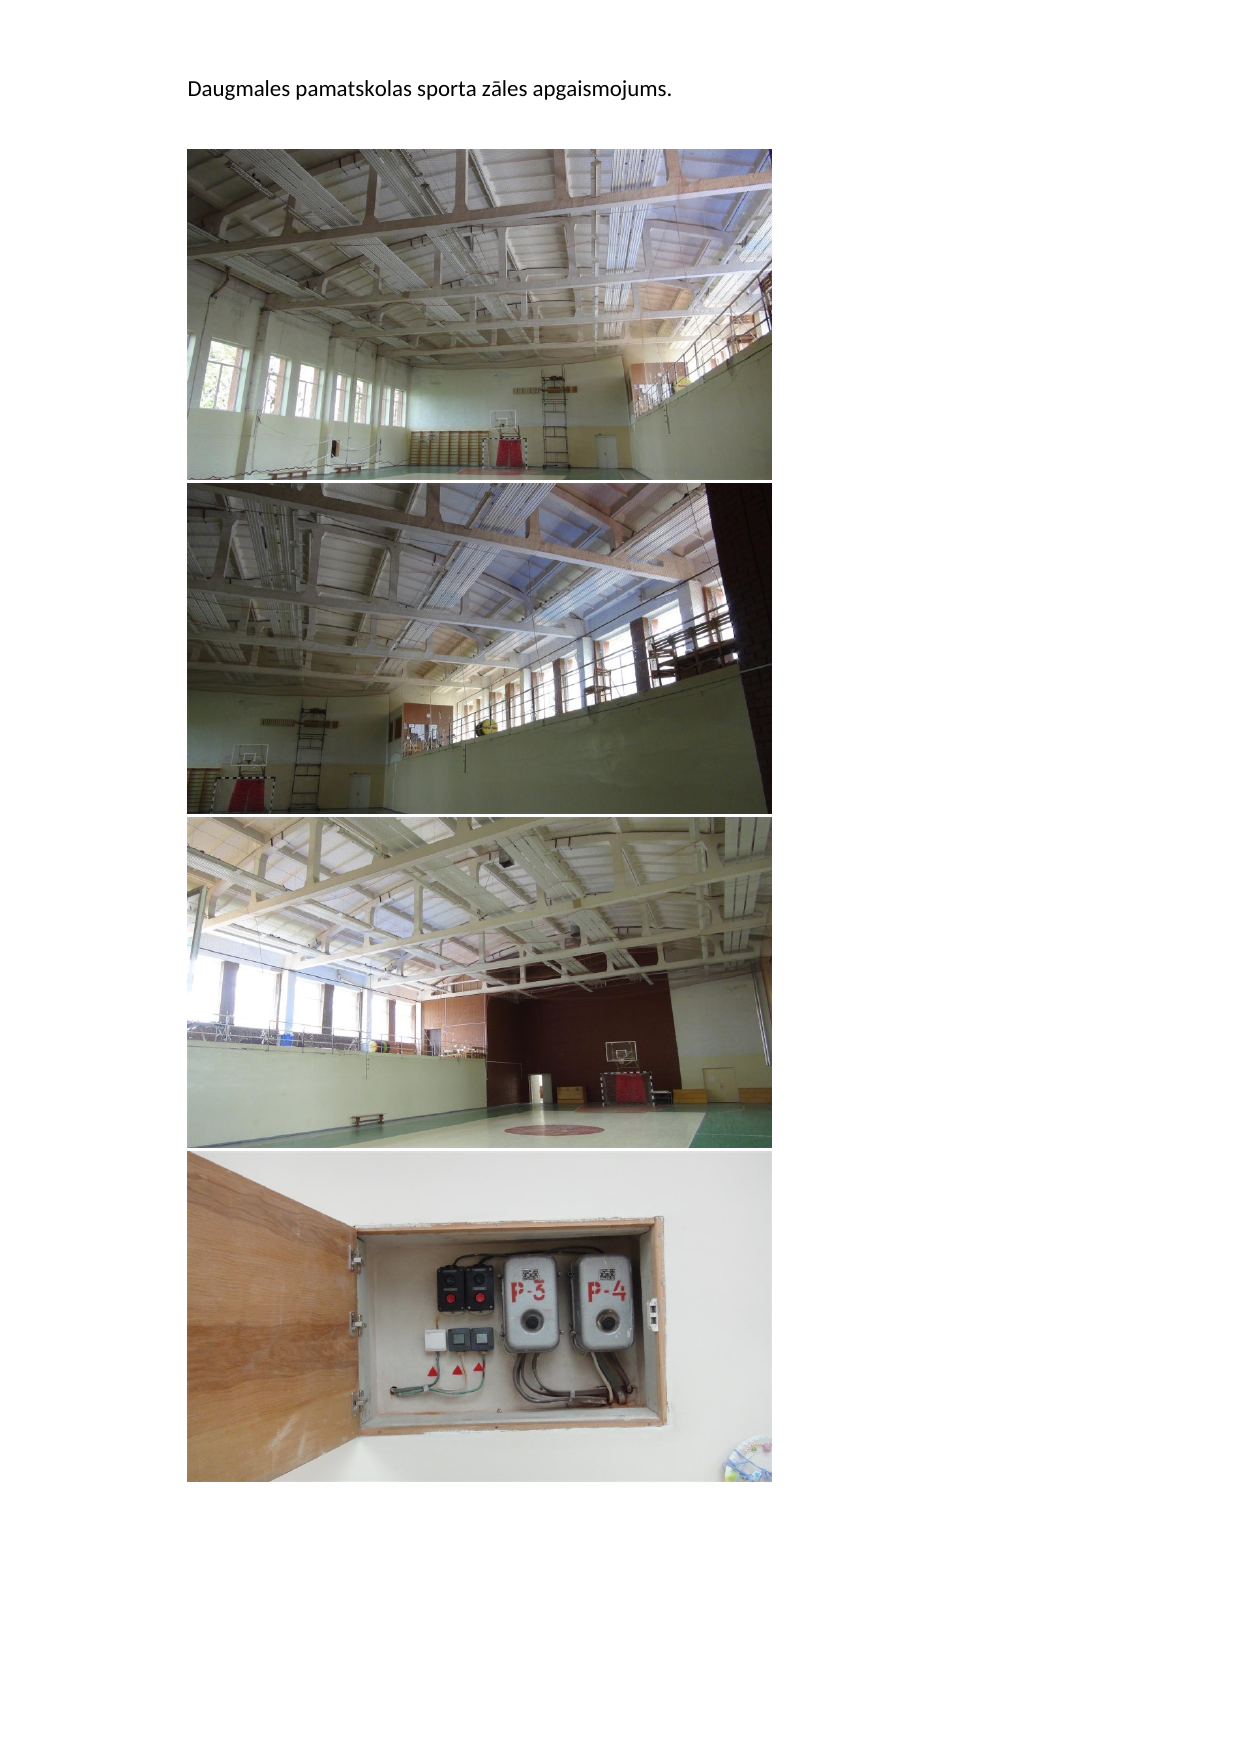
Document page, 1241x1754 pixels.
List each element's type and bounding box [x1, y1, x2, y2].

picture [187, 817, 772, 1148]
picture [187, 149, 772, 480]
picture [187, 1151, 772, 1482]
picture [187, 483, 772, 814]
